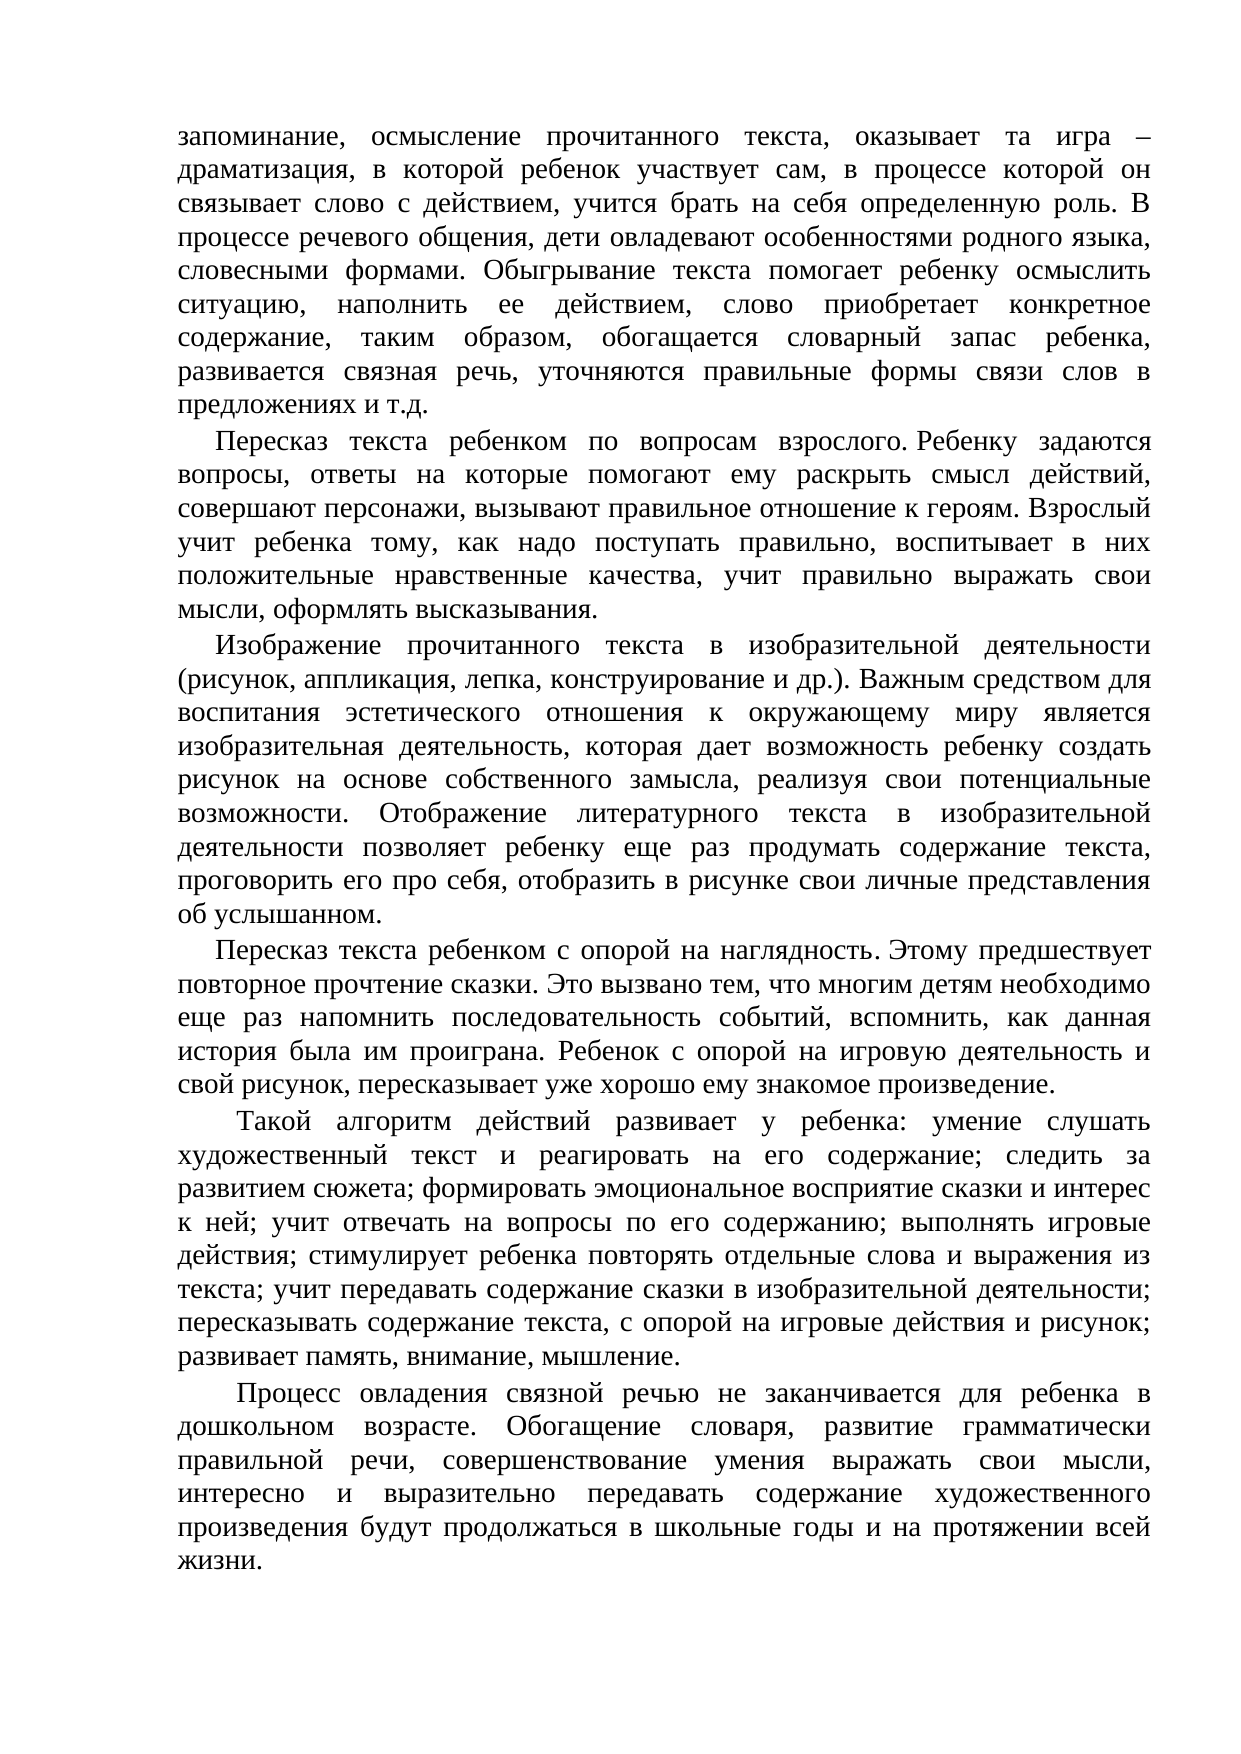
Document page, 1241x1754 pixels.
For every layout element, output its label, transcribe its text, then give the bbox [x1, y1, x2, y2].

text Пересказ текста ребенком по вопросам взрослого. Ребенку задаются вопросы, ответы на которые помогают ему раскрыть смысл действий, совершают персонажи, вызывают правильное отношение к героям. Взрослый учит ребенка тому, как надо поступать правильно, воспитывает в них положительные нравственные качества, учит правильно выражать свои мысли, оформлять высказывания. [177, 423, 1152, 624]
text Пересказ текста ребенком с опорой на наглядность. Этому предшествует повторное прочтение сказки. Это вызвано тем, что многим детям необходимо еще раз напомнить последовательность событий, вспомнить, как данная история была им проиграна. Ребенок с опорой на игровую деятельность и свой рисунок, пересказывает уже хорошо ему знакомое произведение. [177, 932, 1152, 1100]
text Такой алгоритм действий развивает у ребенка: умение слушать художественный текст и реагировать на его содержание; следить за развитием сюжета; формировать эмоциональное восприятие сказки и интерес к ней; учит отвечать на вопросы по его содержанию; выполнять игровые действия; стимулирует ребенка повторять отдельные слова и выражения из текста; учит передавать содержание сказки в изобразительной деятельности; пересказывать содержание текста, с опорой на игровые действия и рисунок; развивает память, внимание, мышление. [177, 1103, 1152, 1372]
text Процесс овладения связной речью не заканчивается для ребенка в дошкольном возрасте. Обогащение словаря, развитие грамматически правильной речи, совершенствование умения выражать свои мысли, интересно и выразительно передавать содержание художественного произведения будут продолжаться в школьные годы и на протяжении всей жизни. [177, 1375, 1152, 1576]
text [177, 118, 1152, 420]
text Изображение прочитанного текста в изобразительной деятельности (рисунок, аппликация, лепка, конструирование и др.). Важным средством для воспитания эстетического отношения к окружающему миру является изобразительная деятельность, которая дает возможность ребенку создать рисунок на основе собственного замысла, реализуя свои потенциальные возможности. Отображение литературного текста в изобразительной деятельности позволяет ребенку еще раз продумать содержание текста, проговорить его про себя, отобразить в рисунке свои личные представления об услышанном. [177, 627, 1152, 929]
